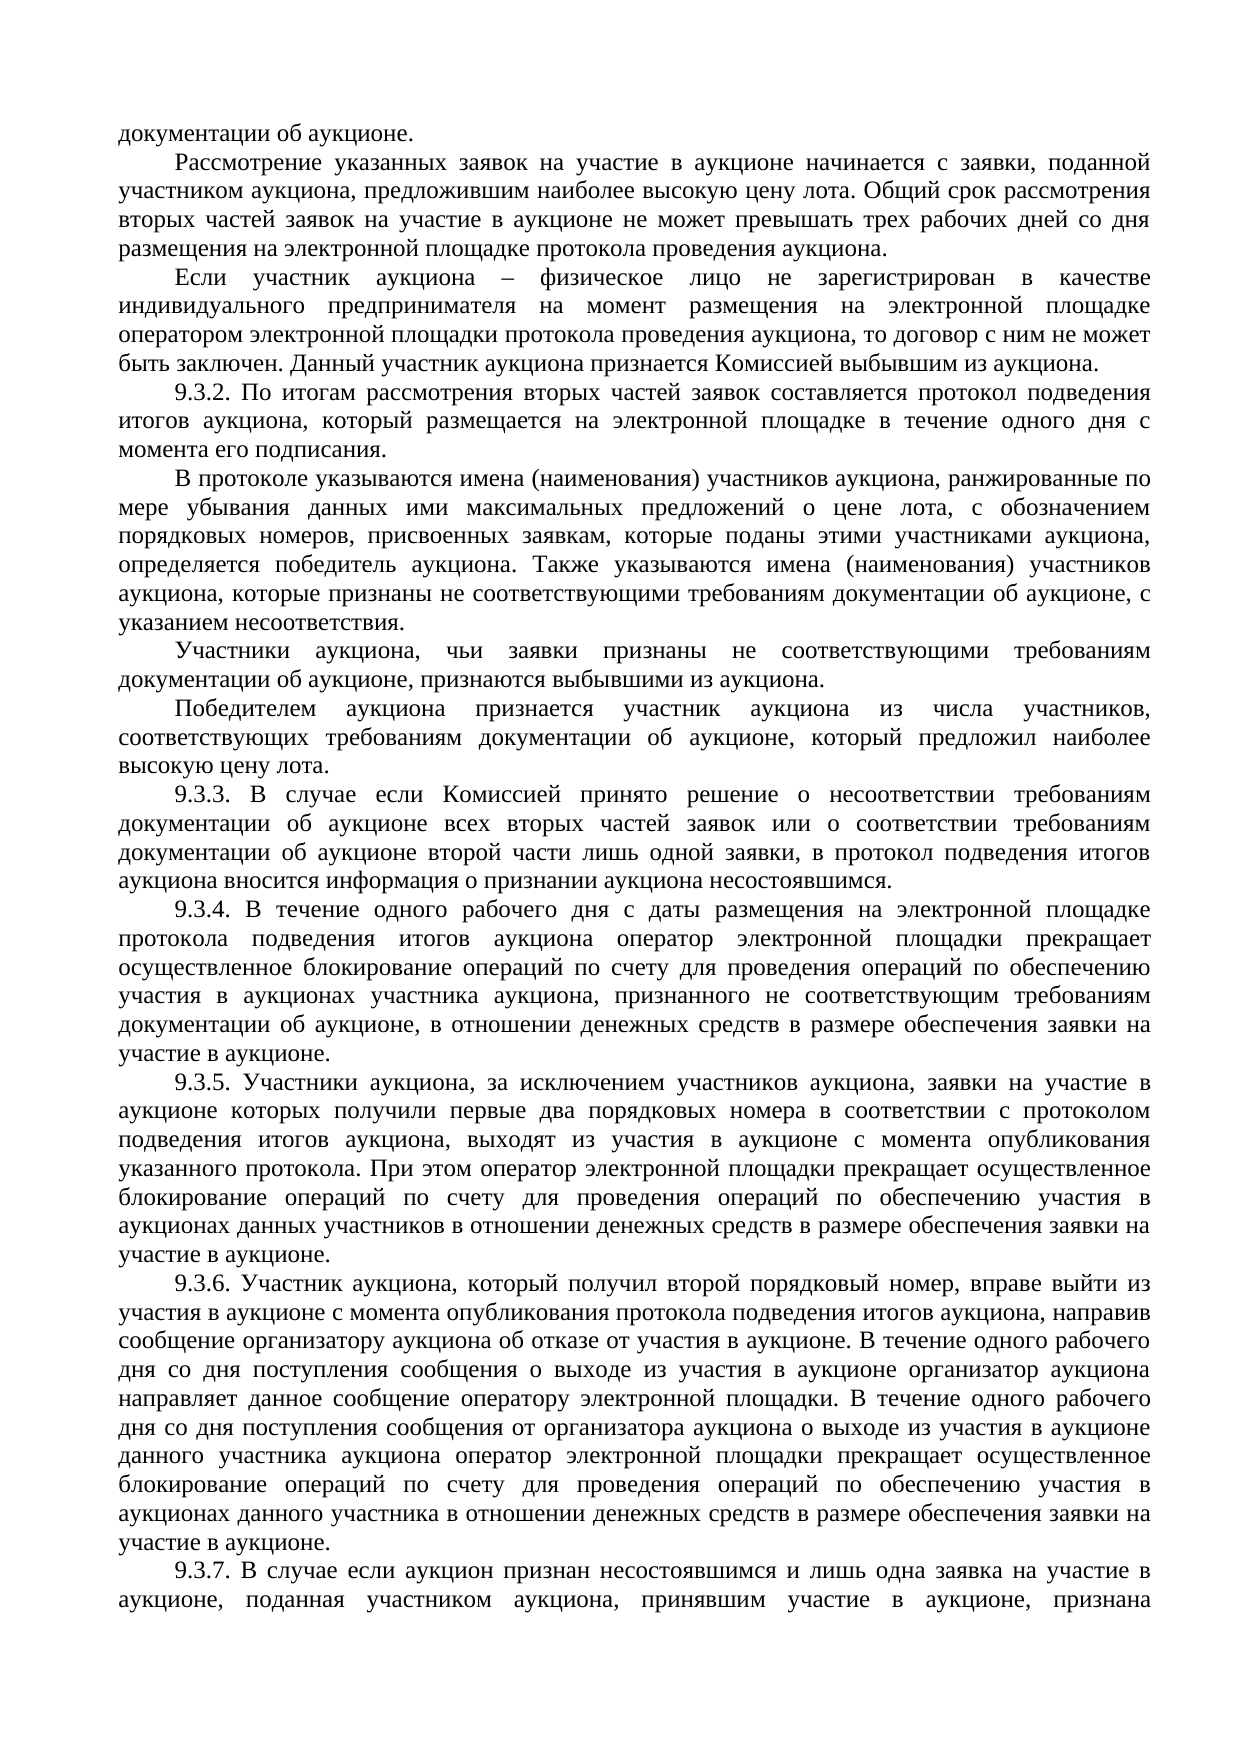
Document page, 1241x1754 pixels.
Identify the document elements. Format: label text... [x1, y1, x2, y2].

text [118, 118, 1152, 147]
text Победителем аукциона признается участник аукциона из числа участников, соответствующих требованиям документации об аукционе, который предложил наиболее высокую цену лота. [118, 693, 1152, 779]
text 9.3.5. Участники аукциона, за исключением участников аукциона, заявки на участие в аукционе которых получили первые два порядковых номера в соответствии с протоколом подведения итогов аукциона, выходят из участия в аукционе с момента опубликования указанного протокола. При этом оператор электронной площадки прекращает осуществленное блокирование операций по счету для проведения операций по обеспечению участия в аукционах данных участников в отношении денежных средств в размере обеспечения заявки на участие в аукционе. [118, 1067, 1152, 1268]
text Участники аукциона, чьи заявки признаны не соответствующими требованиям документации об аукционе, признаются выбывшими из аукциона. [118, 636, 1152, 693]
text Рассмотрение указанных заявок на участие в аукционе начинается с заявки, поданной участником аукциона, предложившим наиболее высокую цену лота. Общий срок рассмотрения вторых частей заявок на участие в аукционе не может превышать трех рабочих дней со дня размещения на электронной площадке протокола проведения аукциона. [118, 147, 1152, 262]
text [118, 1556, 1152, 1613]
text 9.3.3. В случае если Комиссией принято решение о несоответствии требованиям документации об аукционе всех вторых частей заявок или о соответствии требованиям документации об аукционе второй части лишь одной заявки, в протокол подведения итогов аукциона вносится информация о признании аукциона несостоявшимся. [118, 779, 1152, 894]
text Если участник аукциона – физическое лицо не зарегистрирован в качестве индивидуального предпринимателя на момент размещения на электронной площадке оператором электронной площадки протокола проведения аукциона, то договор с ним не может быть заключен. Данный участник аукциона признается Комиссией выбывшим из аукциона. [118, 262, 1152, 377]
text 9.3.4. В течение одного рабочего дня с даты размещения на электронной площадке протокола подведения итогов аукциона оператор электронной площадки прекращает осуществленное блокирование операций по счету для проведения операций по обеспечению участия в аукционах участника аукциона, признанного не соответствующим требованиям документации об аукционе, в отношении денежных средств в размере обеспечения заявки на участие в аукционе. [118, 894, 1152, 1067]
text В протоколе указываются имена (наименования) участников аукциона, ранжированные по мере убывания данных ими максимальных предложений о цене лота, с обозначением порядковых номеров, присвоенных заявкам, которые поданы этими участниками аукциона, определяется победитель аукциона. Также указываются имена (наименования) участников аукциона, которые признаны не соответствующими требованиям документации об аукционе, с указанием несоответствия. [118, 463, 1152, 636]
text 9.3.6. Участник аукциона, который получил второй порядковый номер, вправе выйти из участия в аукционе с момента опубликования протокола подведения итогов аукциона, направив сообщение организатору аукциона об отказе от участия в аукционе. В течение одного рабочего дня со дня поступления сообщения о выходе из участия в аукционе организатор аукциона направляет данное сообщение оператору электронной площадки. В течение одного рабочего дня со дня поступления сообщения от организатора аукциона о выходе из участия в аукционе данного участника аукциона оператор электронной площадки прекращает осуществленное блокирование операций по счету для проведения операций по обеспечению участия в аукционах данного участника в отношении денежных средств в размере обеспечения заявки на участие в аукционе. [118, 1268, 1152, 1556]
text 9.3.2. По итогам рассмотрения вторых частей заявок составляется протокол подведения итогов аукциона, который размещается на электронной площадке в течение одного дня с момента его подписания. [118, 377, 1152, 463]
